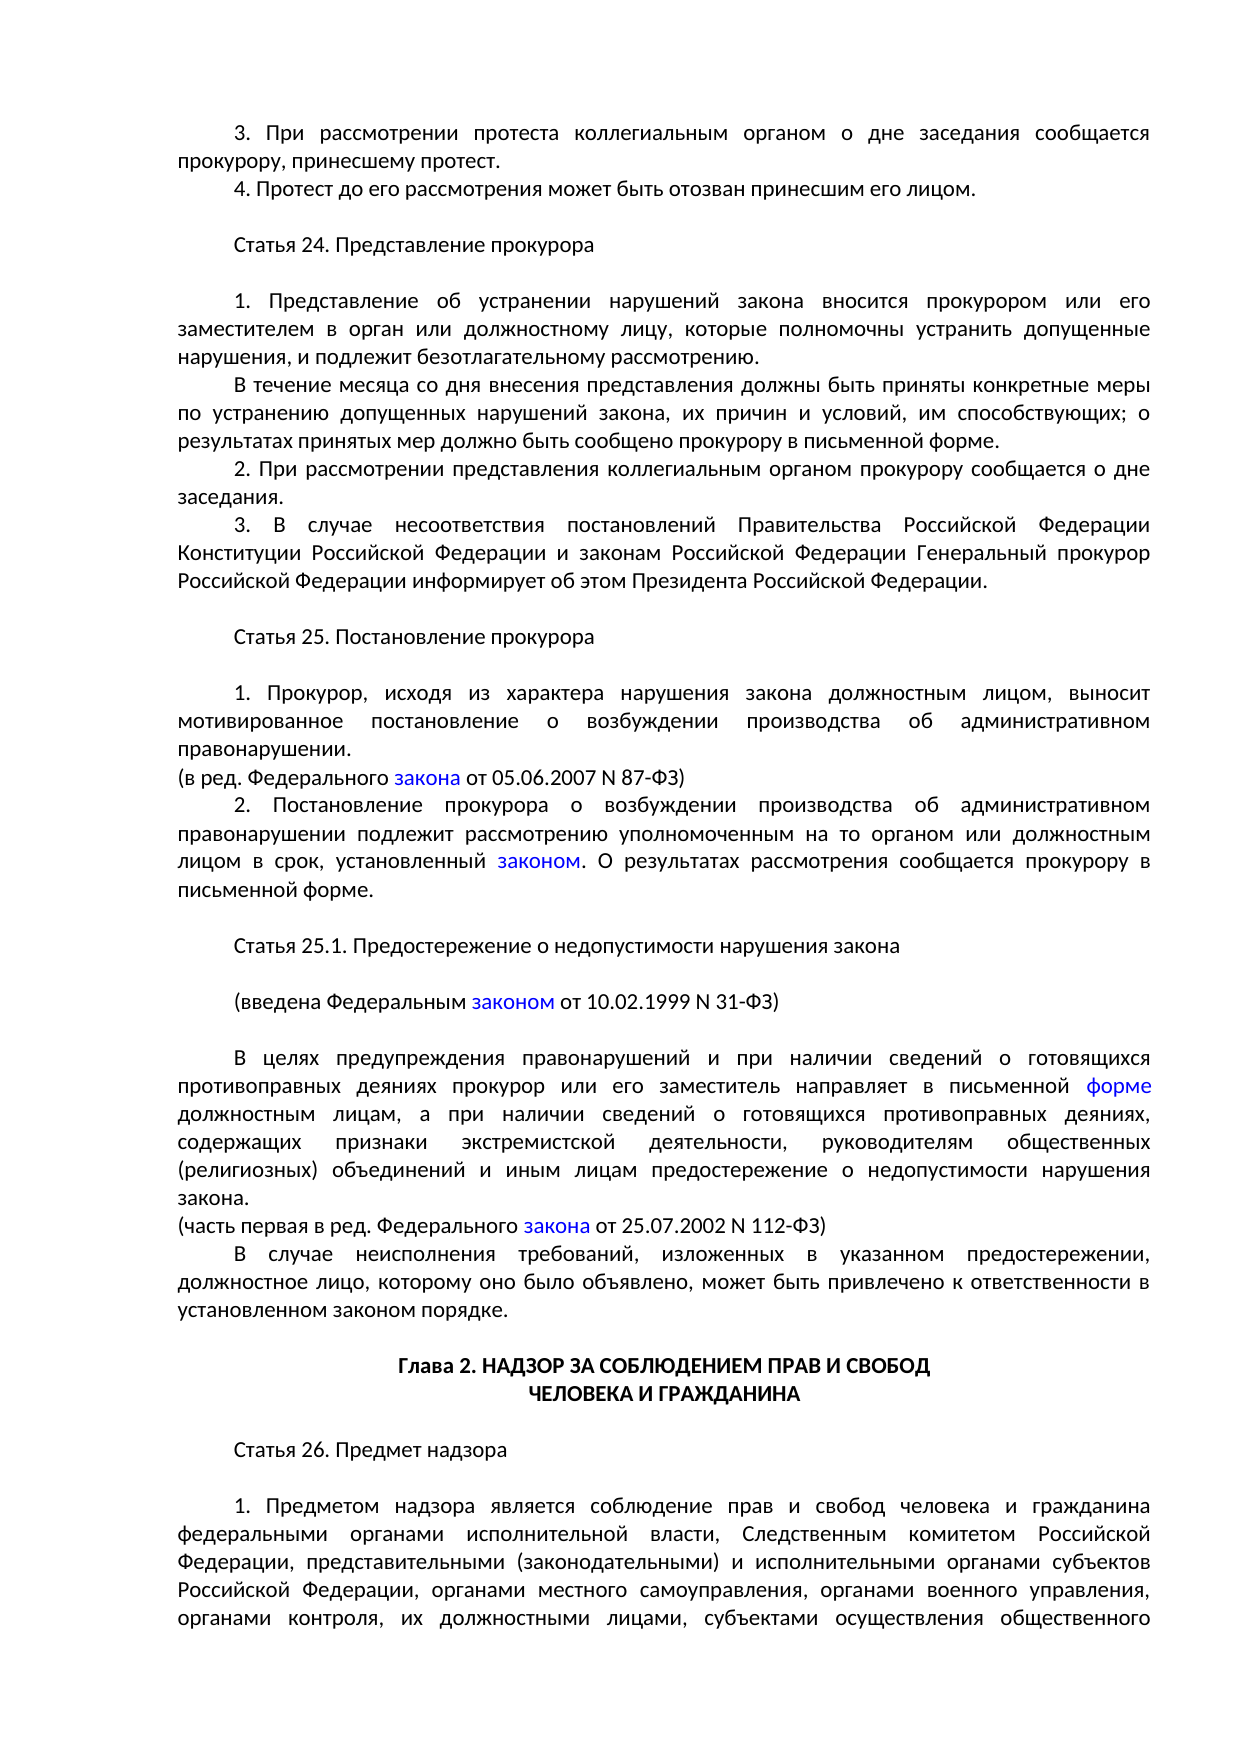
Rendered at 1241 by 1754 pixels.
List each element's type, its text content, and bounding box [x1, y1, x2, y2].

text 1. Прокурор, исходя из характера нарушения закона должностным лицом, выносит мотивированное постановление о возбуждении производства об административном правонарушении. [177, 678, 1152, 763]
text В течение месяца со дня внесения представления должны быть приняты конкретные меры по устранению допущенных нарушений закона, их причин и условий, им способствующих; о результатах принятых мер должно быть сообщено прокурору в письменной форме. [177, 370, 1152, 454]
text Статья 24. Представление прокурора [177, 230, 1152, 258]
text В целях предупреждения правонарушений и при наличии сведений о готовящихся противоправных деяниях прокурор или его заместитель направляет в письменной форме должностным лицам, а при наличии сведений о готовящихся противоправных деяниях, содержащих признаки экстремистской деятельности, руководителям общественных (религиозных) объединений и иным лицам предостережение о недопустимости нарушения закона. [177, 1043, 1152, 1211]
text (введена Федеральным законом от 10.02.1999 N 31-ФЗ) [177, 987, 1152, 1015]
text 1. Представление об устранении нарушений закона вносится прокурором или его заместителем в орган или должностному лицу, которые полномочны устранить допущенные нарушения, и подлежит безотлагательному рассмотрению. [177, 286, 1152, 370]
text 4. Протест до его рассмотрения может быть отозван принесшим его лицом. [177, 174, 1152, 202]
text (в ред. Федерального закона от 05.06.2007 N 87-ФЗ) [177, 763, 1152, 791]
text 2. Постановление прокурора о возбуждении производства об административном правонарушении подлежит рассмотрению уполномоченным на то органом или должностным лицом в срок, установленный законом. О результатах рассмотрения сообщается прокурору в письменной форме. [177, 791, 1152, 903]
text 2. При рассмотрении представления коллегиальным органом прокурору сообщается о дне заседания. [177, 454, 1152, 510]
text 3. В случае несоответствия постановлений Правительства Российской Федерации Конституции Российской Федерации и законам Российской Федерации Генеральный прокурор Российской Федерации информирует об этом Президента Российской Федерации. [177, 510, 1152, 594]
text В случае неисполнения требований, изложенных в указанном предостережении, должностное лицо, которому оно было объявлено, может быть привлечено к ответственности в установленном законом порядке. [177, 1239, 1152, 1323]
text Статья 26. Предмет надзора [177, 1435, 1152, 1463]
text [177, 1491, 1152, 1631]
text ЧЕЛОВЕКА И ГРАЖДАНИНА [177, 1379, 1152, 1407]
text Глава 2. НАДЗОР ЗА СОБЛЮДЕНИЕМ ПРАВ И СВОБОД [177, 1351, 1152, 1379]
text Статья 25. Постановление прокурора [177, 622, 1152, 651]
text 3. При рассмотрении протеста коллегиальным органом о дне заседания сообщается прокурору, принесшему протест. [177, 118, 1152, 174]
text Статья 25.1. Предостережение о недопустимости нарушения закона [177, 931, 1152, 959]
text (часть первая в ред. Федерального закона от 25.07.2002 N 112-ФЗ) [177, 1211, 1152, 1239]
